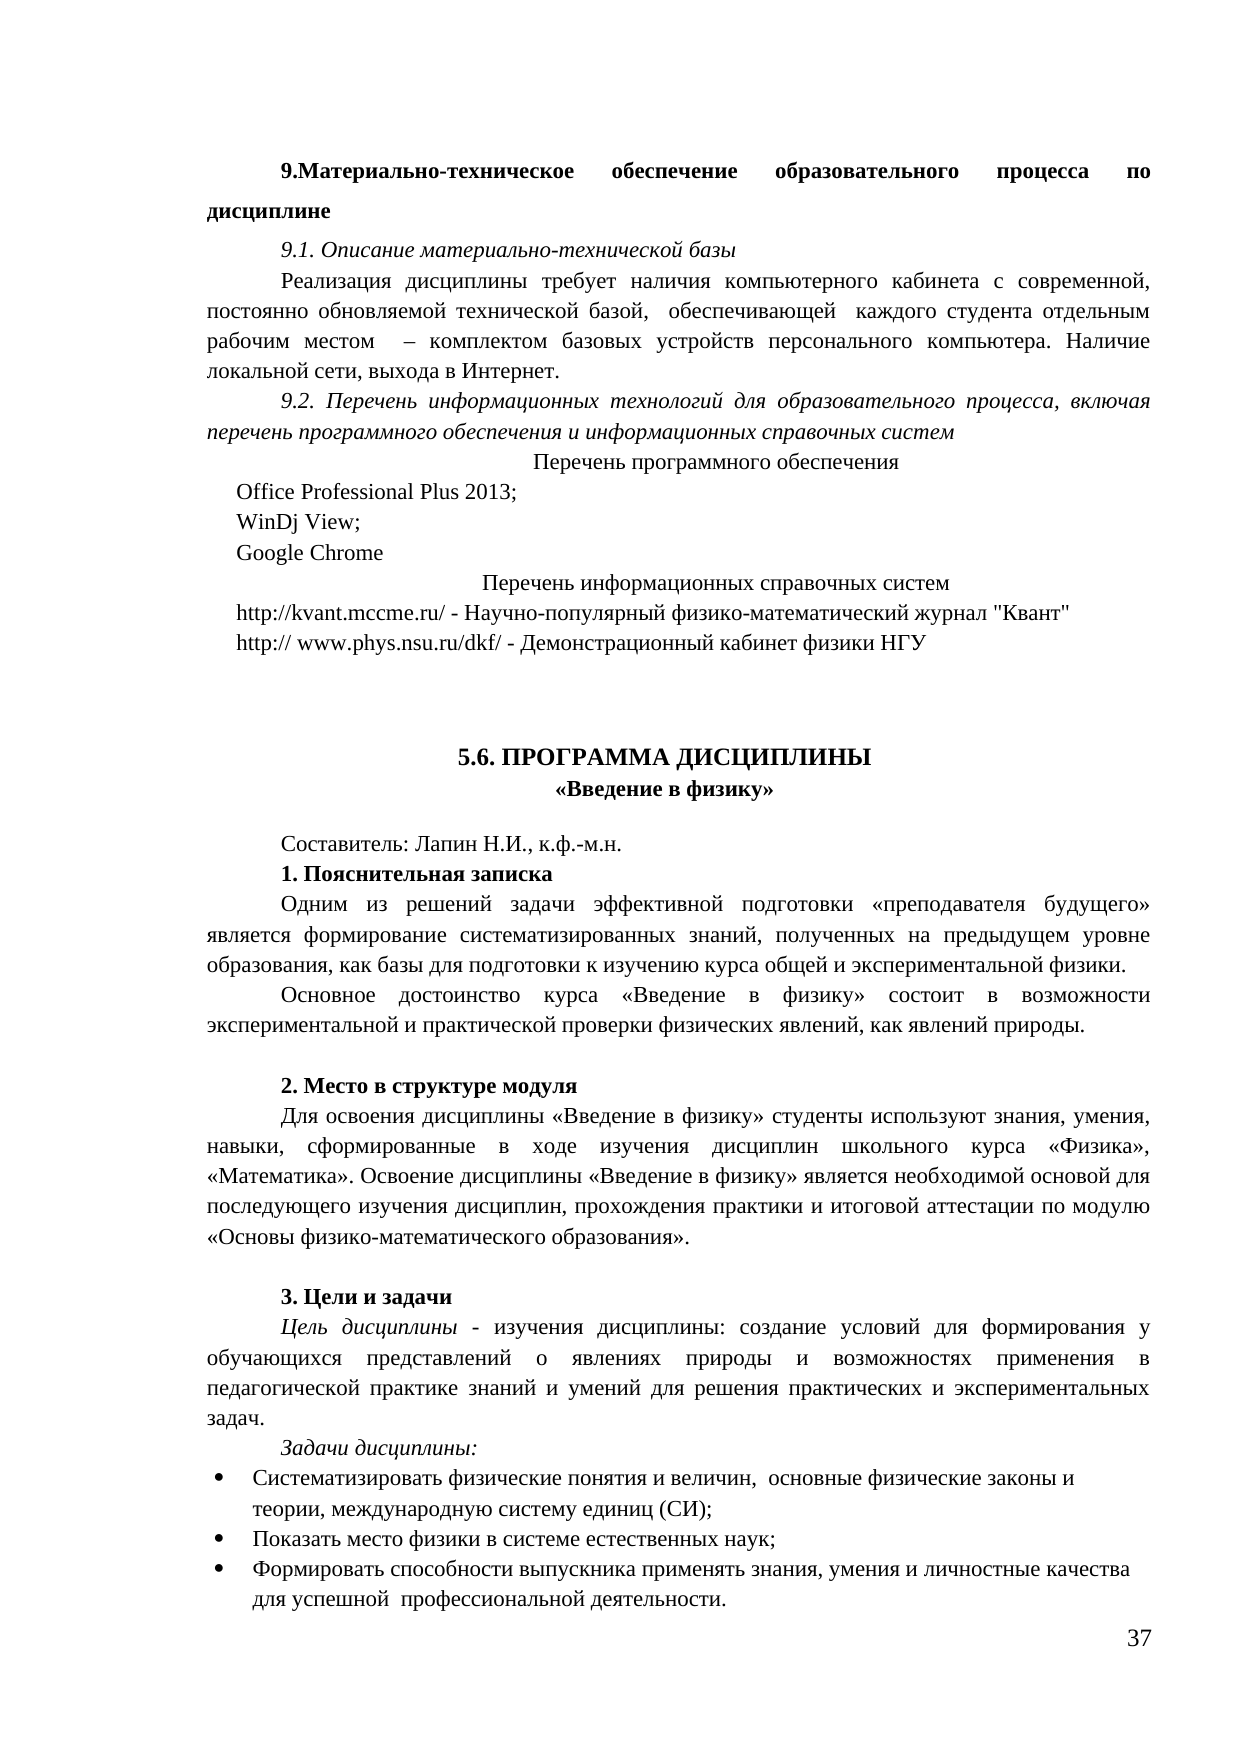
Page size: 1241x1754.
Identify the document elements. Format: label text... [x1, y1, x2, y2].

text Задачи дисциплины: [207, 1434, 1152, 1461]
text 2. Место в структуре модуля [207, 1072, 1152, 1098]
text 9.2. Перечень информационных технологий для образовательного процесса, включая перечень программного обеспечения и информационных справочных систем [207, 388, 1152, 444]
text Перечень информационных справочных систем [207, 569, 1152, 595]
list Формировать способности выпускника применять знания, умения и личностные качества для успешной профессиональной деятельности. [215, 1555, 1152, 1612]
text 9.1. Описание материально-технической базы [207, 237, 1152, 263]
text Одним из решений задачи эффективной подготовки «преподавателя будущего» является формирование систематизированных знаний, полученных на предыдущем уровне образования, как базы для подготовки к изучению курса общей и экспериментальной физики. [207, 891, 1152, 977]
text http:// www.phys.nsu.ru/dkf/ - Демонстрационный кабинет физики НГУ [236, 629, 1152, 656]
text «Введение в физику» [177, 775, 1152, 801]
text Реализация дисциплины требует наличия компьютерного кабинета с современной, постоянно обновляемой технической базой, обеспечивающей каждого студента отдельным рабочим местом – комплектом базовых устройств персонального компьютера. Наличие локальной сети, выхода в Интернет. [207, 267, 1152, 384]
text 3. Цели и задачи [207, 1283, 1152, 1309]
text 9.Материально-техническое обеспечение образовательного процесса по дисциплине [207, 158, 1152, 223]
list Систематизировать физические понятия и величин, основные физические законы и теории, международную систему единиц (СИ); [215, 1464, 1152, 1521]
text Office Professional Plus 2013; [236, 478, 1152, 504]
text Для освоения дисциплины «Введение в физику» студенты используют знания, умения, навыки, сформированные в ходе изучения дисциплин школьного курса «Физика», «Математика». Освоение дисциплины «Введение в физику» является необходимой основой для последующего изучения дисциплин, прохождения практики и итоговой аттестации по модулю «Основы физико-математического образования». [207, 1102, 1152, 1249]
list Показать место физики в системе естественных наук; [215, 1525, 1152, 1551]
text 1. Пояснительная записка [207, 860, 1152, 887]
text Основное достоинство курса «Введение в физику» состоит в возможности экспериментальной и практической проверки физических явлений, как явлений природы. [207, 981, 1152, 1038]
text Google Chrome [236, 539, 1152, 565]
text WinDj View; [236, 508, 1152, 535]
text Перечень программного обеспечения [207, 448, 1152, 474]
text 5.6. ПРОГРАММА ДИСЦИПЛИНЫ [177, 742, 1152, 771]
text Составитель: Лапин Н.И., к.ф.-м.н. [207, 830, 1152, 856]
text http://kvant.mccme.ru/ - Научно-популярный физико-математический журнал "Квант" [236, 599, 1152, 625]
text Цель дисциплины - изучения дисциплины: создание условий для формирования у обучающихся представлений о явлениях природы и возможностях применения в педагогической практике знаний и умений для решения практических и экспериментальных задач. [207, 1313, 1152, 1430]
